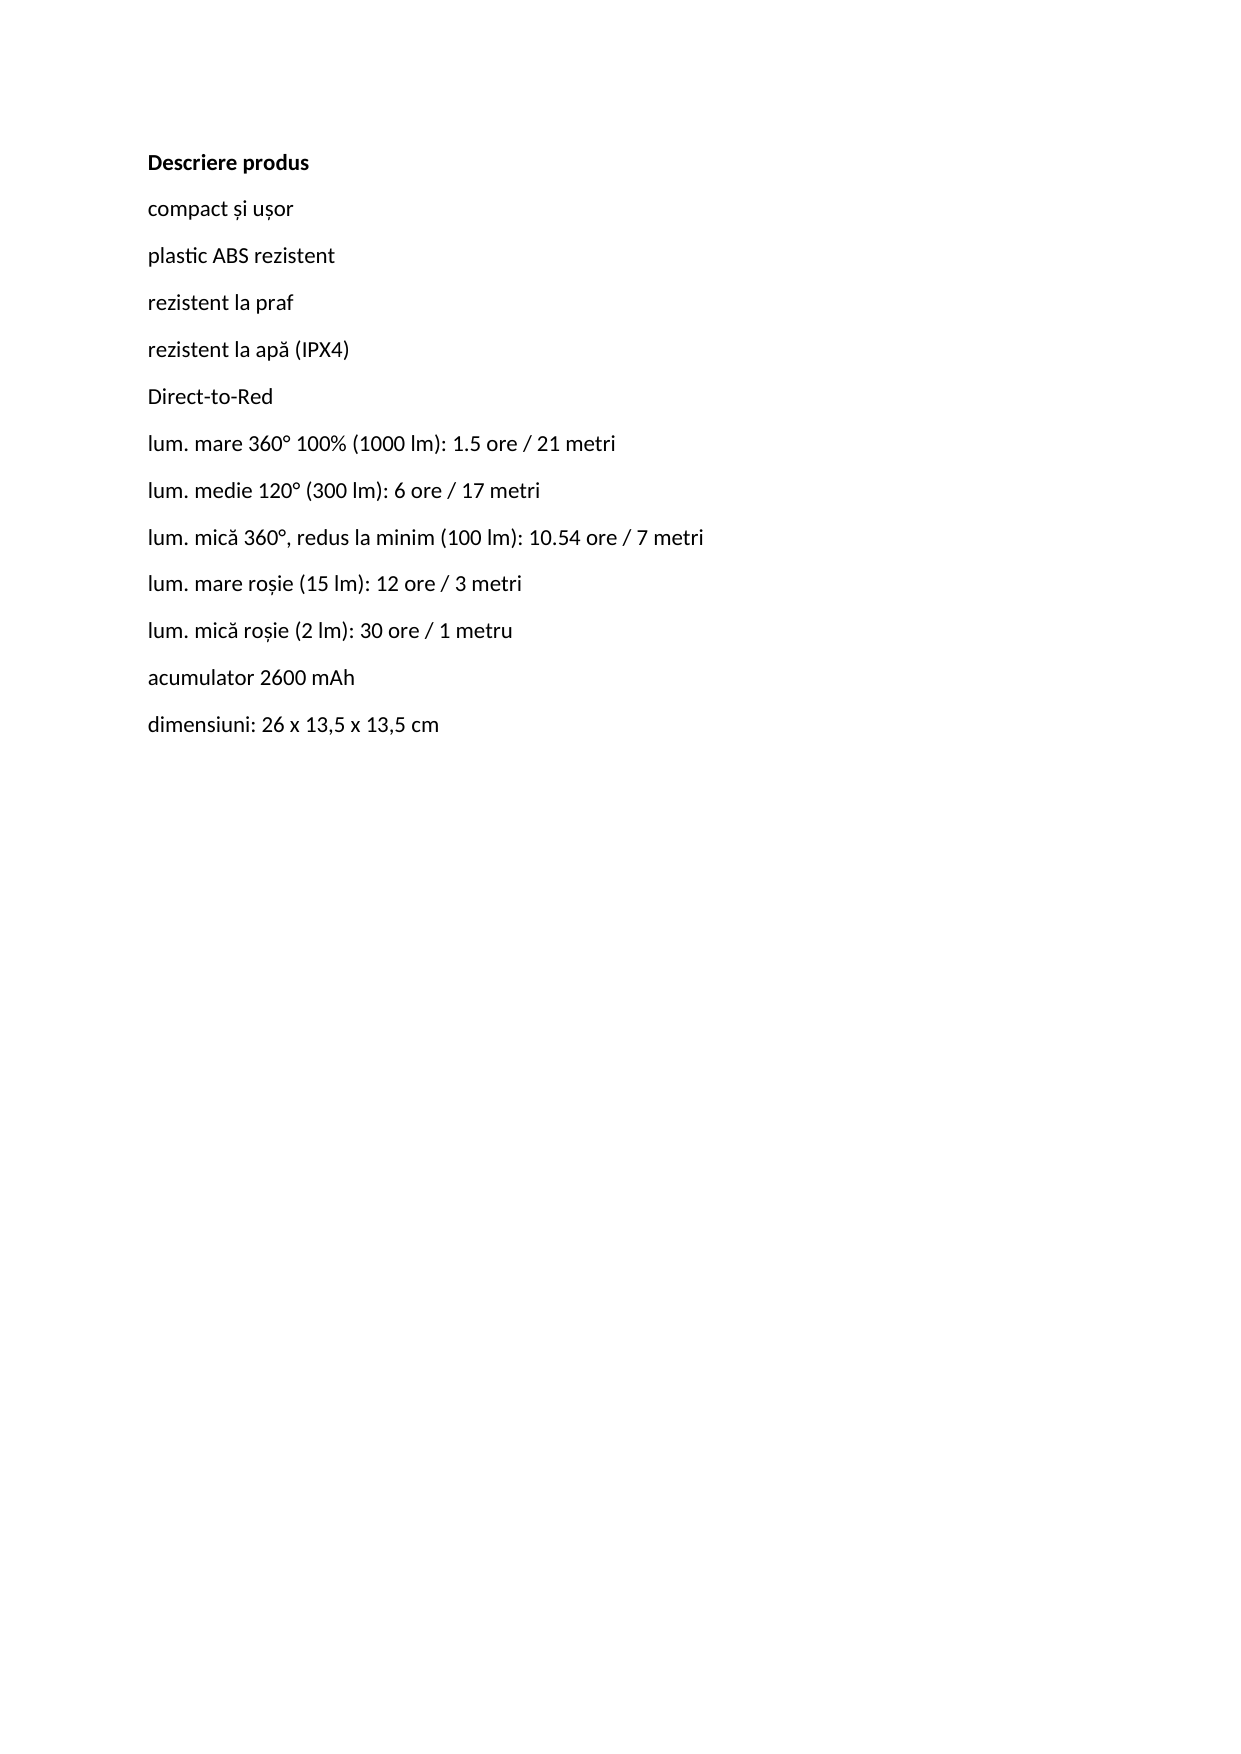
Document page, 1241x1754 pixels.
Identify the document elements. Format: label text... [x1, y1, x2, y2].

text lum. mică 360°, redus la minim (100 lm): 10.54 ore / 7 metri [148, 523, 1093, 551]
text compact și ușor [148, 194, 1093, 222]
text Direct-to-Red [148, 382, 1093, 410]
text lum. mică roșie (2 lm): 30 ore / 1 metru [148, 616, 1093, 644]
text dimensiuni: 26 x 13,5 x 13,5 cm [148, 710, 1093, 738]
text acumulator 2600 mAh [148, 663, 1093, 691]
text rezistent la praf [148, 288, 1093, 316]
text lum. mare 360° 100% (1000 lm): 1.5 ore / 21 metri [148, 429, 1093, 457]
text lum. medie 120° (300 lm): 6 ore / 17 metri [148, 476, 1093, 504]
text rezistent la apă (IPX4) [148, 335, 1093, 363]
text plastic ABS rezistent [148, 241, 1093, 269]
text Descriere produs [148, 148, 1093, 176]
text lum. mare roșie (15 lm): 12 ore / 3 metri [148, 569, 1093, 597]
